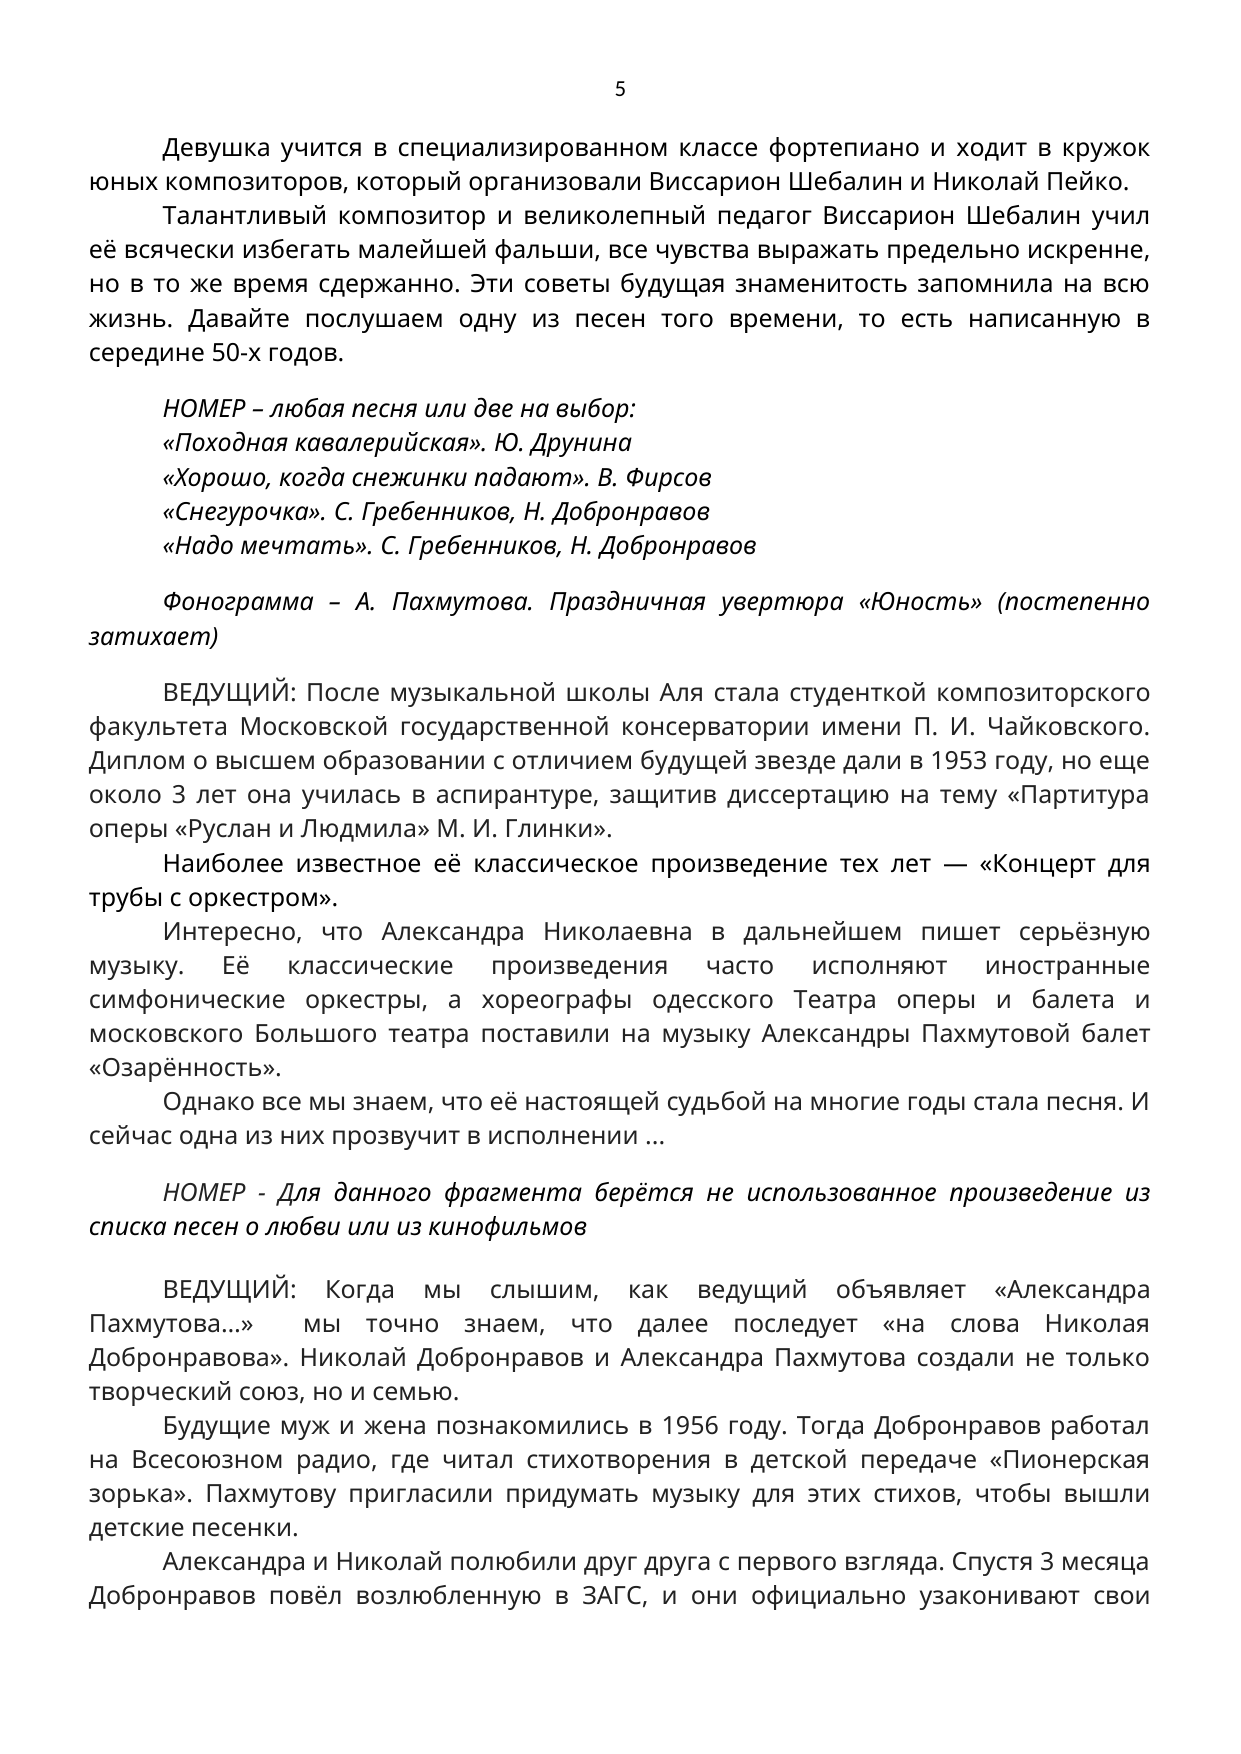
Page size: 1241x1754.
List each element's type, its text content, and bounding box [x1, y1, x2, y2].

text Талантливый композитор и великолепный педагог Виссарион Шебалин учил её всячески избегать малейшей фальши, все чувства выражать предельно искренне, но в то же время сдержанно. Эти советы будущая знаменитость запомнила на всю жизнь. Давайте послушаем одну из песен того времени, то есть написанную в середине 50-х годов. [89, 198, 1152, 368]
text ВЕДУЩИЙ: После музыкальной школы Аля стала студенткой композиторского факультета Московской государственной консерватории имени П. И. Чайковского. Диплом о высшем образовании с отличием будущей звезде дали в 1953 году, но еще около 3 лет она училась в аспирантуре, защитив диссертацию на тему «Партитура оперы «Руслан и Людмила» М. И. Глинки». [89, 675, 1152, 845]
text НОМЕР – любая песня или две на выбор: [89, 391, 1152, 425]
text Девушка учится в специализированном классе фортепиано и ходит в кружок юных композиторов, который организовали Виссарион Шебалин и Николай Пейко. [89, 130, 1152, 198]
text «Хорошо, когда снежинки падают». В. Фирсов [89, 459, 1152, 493]
text «Надо мечтать». С. Гребенников, Н. Добронравов [89, 527, 1152, 561]
text НОМЕР - Для данного фрагмента берётся не использованное произведение из списка песен о любви или из кинофильмов [89, 1174, 1152, 1243]
text «Снегурочка». С. Гребенников, Н. Добронравов [89, 493, 1152, 527]
text Фонограмма – А. Пахмутова. Праздничная увертюра «Юность» (постепенно затихает) [89, 584, 1152, 652]
text Однако все мы знаем, что её настоящей судьбой на многие годы стала песня. И сейчас одна из них прозвучит в исполнении ... [89, 1084, 1152, 1152]
text Будущие муж и жена познакомились в 1956 году. Тогда Добронравов работал на Всесоюзном радио, где читал стихотворения в детской передаче «Пионерская зорька». Пахмутову пригласили придумать музыку для этих стихов, чтобы вышли детские песенки. [89, 1408, 1152, 1544]
text «Походная кавалерийская». Ю. Друнина [89, 425, 1152, 459]
text Интересно, что Александра Николаевна в дальнейшем пишет серьёзную музыку. Её классические произведения часто исполняют иностранные симфонические оркестры, а хореографы одесского Театра оперы и балета и московского Большого театра поставили на музыку Александры Пахмутовой балет «Озарённость». [89, 913, 1152, 1084]
text Наиболее известное её классическое произведение тех лет — «Концерт для трубы с оркестром». [89, 845, 1152, 913]
text ВЕДУЩИЙ: Когда мы слышим, как ведущий объявляет «Александра Пахмутова…» мы точно знаем, что далее последует «на слова Николая Добронравова». Николай Добронравов и Александра Пахмутова создали не только творческий союз, но и семью. [89, 1271, 1152, 1408]
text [89, 1544, 1152, 1612]
